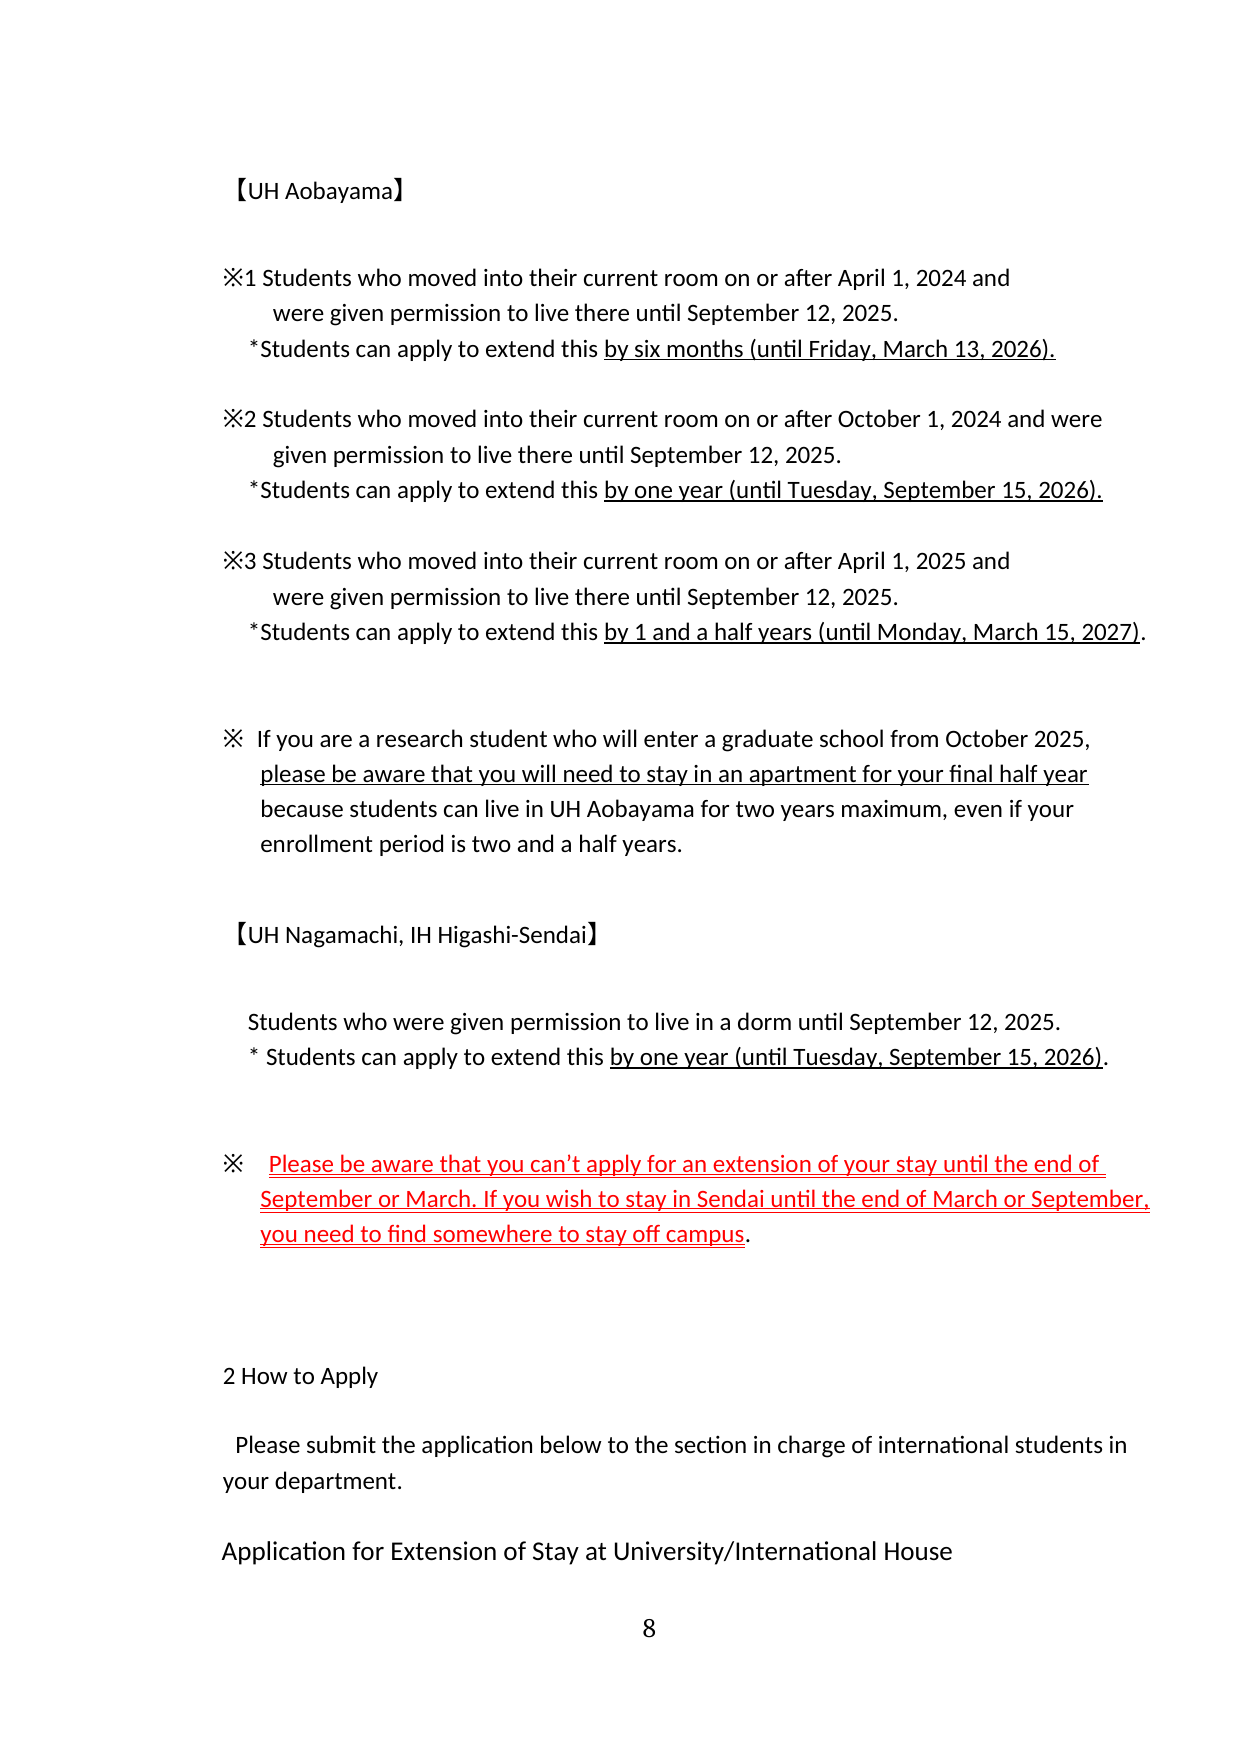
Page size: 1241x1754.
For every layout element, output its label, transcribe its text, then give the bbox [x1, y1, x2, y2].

text ※ Please be aware that you can’t apply for an extension of your stay until the end of [223, 1145, 1150, 1180]
text ※2 Students who moved into their current room on or after October 1, 2024 and were given permission to live there until September 12, 2025. [223, 401, 1150, 472]
text *Students can apply to extend this by one year (until Tuesday, September 15, 2026). [223, 472, 1150, 507]
text Please submit the application below to the section in charge of international students in your department. [223, 1427, 1150, 1498]
text September or March. If you wish to stay in Sendai until the end of March or September, [260, 1180, 1150, 1208]
text 2 How to Apply [223, 1357, 1150, 1392]
text 【UH Aobayama】 [223, 153, 1150, 224]
text you need to find somewhere to stay off campus. [260, 1216, 1150, 1251]
text * Students can apply to extend this by one year (until Tuesday, September 15, 2026). [223, 1039, 1150, 1074]
text *Students can apply to extend this by 1 and a half years (until Monday, March 15, 2027). [248, 614, 1150, 649]
text ※ If you are a research student who will enter a graduate school from October 2025, [223, 720, 1150, 755]
text ※3 Students who moved into their current room on or after April 1, 2025 and [223, 543, 1150, 578]
text were given permission to live there until September 12, 2025. [273, 578, 1150, 614]
text *Students can apply to extend this by six months (until Friday, March 13, 2026). [223, 330, 1150, 366]
text Application for Extension of Stay at University/International House [148, 1533, 1150, 1569]
text ※1 Students who moved into their current room on or after April 1, 2024 and [223, 259, 1150, 295]
text Students who were given permission to live in a dorm until September 12, 2025. [223, 1003, 1150, 1039]
text please be aware that you will need to stay in an apartment for your final half year because students can live in UH Aobayama for two years maximum, even if your enrollment period is two and a half years. [260, 755, 1150, 862]
text 【UH Nagamachi, IH Higashi-Sendai】 [223, 897, 1150, 968]
text were given permission to live there until September 12, 2025. [273, 295, 1150, 330]
